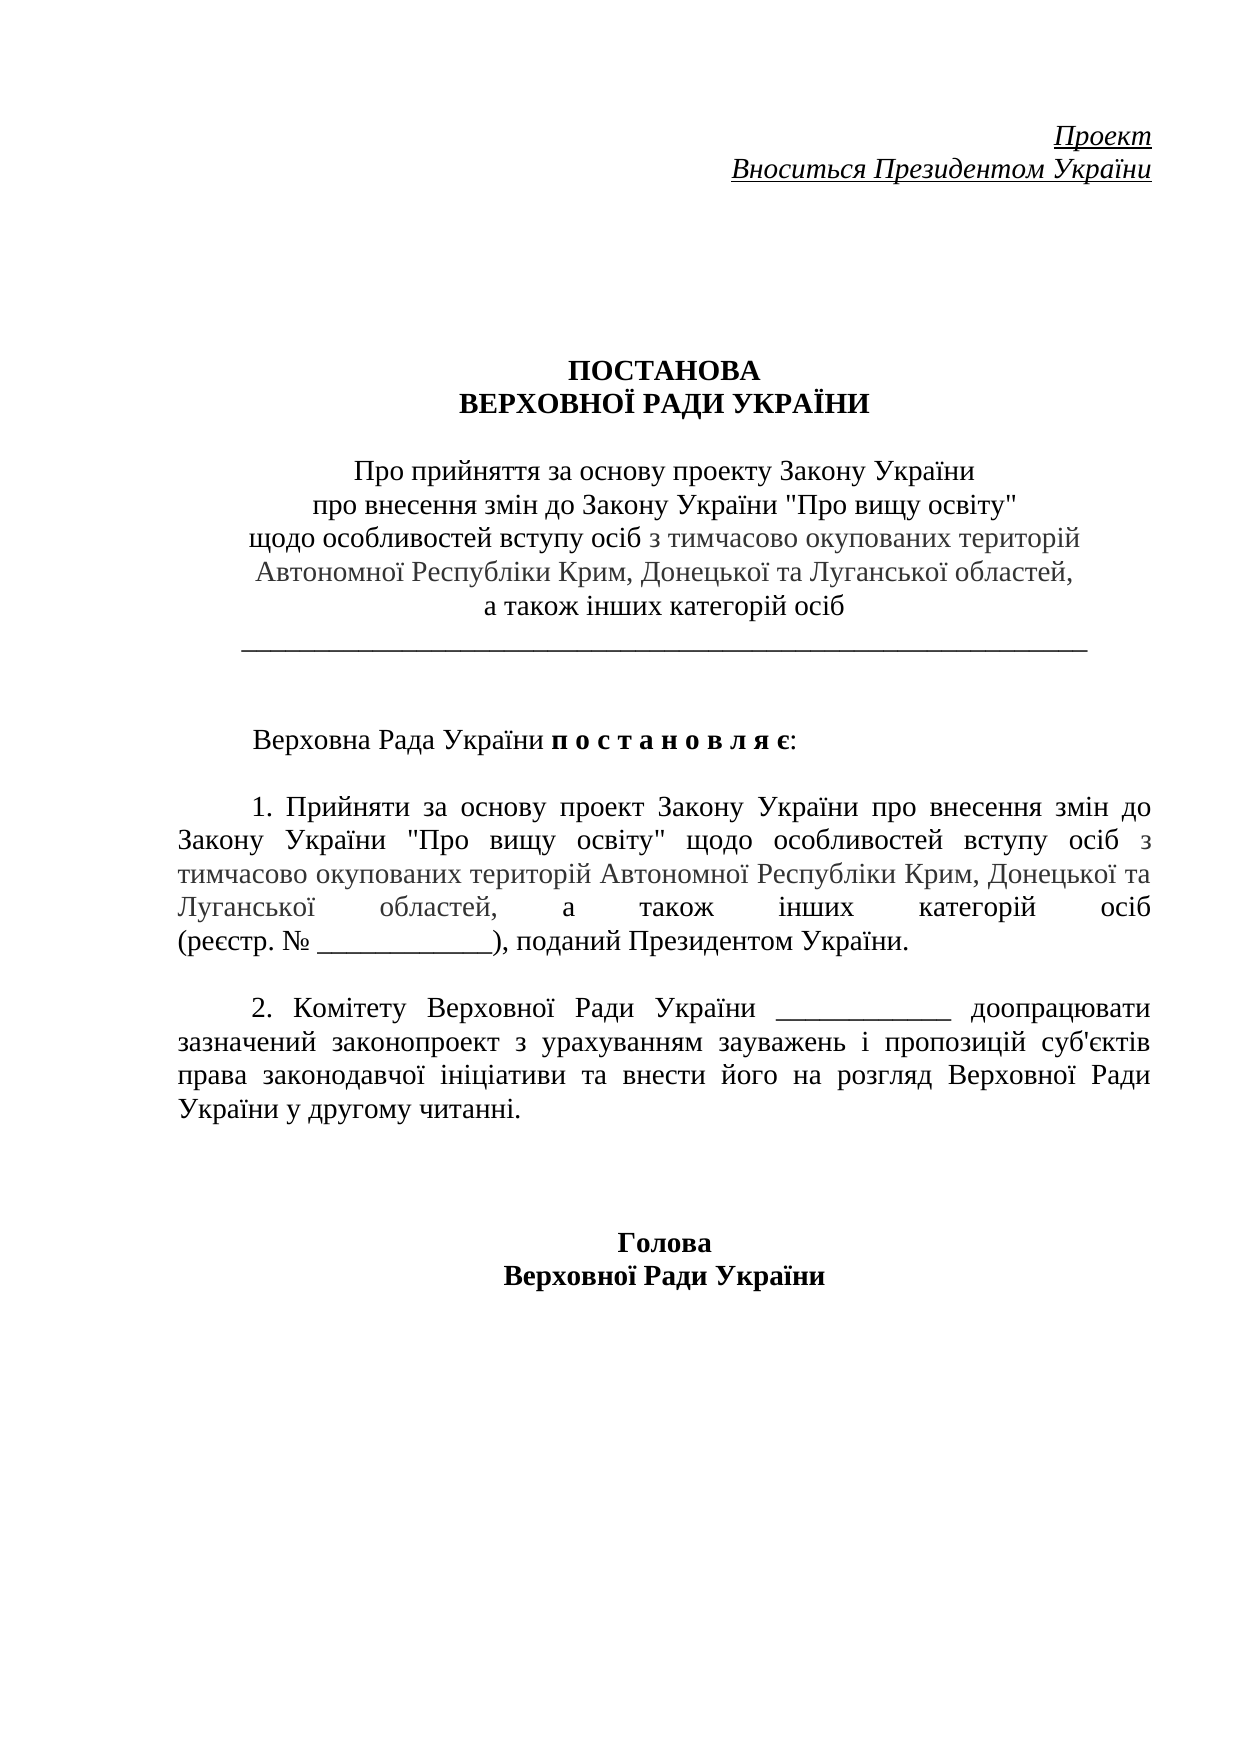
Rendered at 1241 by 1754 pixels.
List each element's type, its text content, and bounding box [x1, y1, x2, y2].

text ВЕРХОВНОЇ РАДИ УКРАЇНИ [177, 386, 1152, 420]
text Верховної Ради України [177, 1258, 1152, 1292]
text ПОСТАНОВА [177, 353, 1152, 386]
text Проект [177, 118, 1152, 152]
text Вноситься Президентом України [177, 152, 1152, 185]
text 2. Комітету Верховної Ради України ____________ доопрацювати зазначений законопроект з урахуванням зауважень і пропозицій суб'єктів права законодавчої ініціативи та внести його на розгляд Верховної Ради України у другому читанні. [177, 990, 1152, 1124]
text 1. Прийняти за основу проект Закону України про внесення змін до Закону України "Про вищу освіту" щодо особливостей вступу осіб з тимчасово окупованих територій Автономної Республіки Крим, Донецької та Луганської областей, а також інших категорій осіб (реєстр. № ____________), поданий Президентом України. [177, 789, 1152, 856]
text __________________________________________________________ [177, 621, 1152, 655]
text 1. Прийняти за основу проект Закону України про внесення змін до Закону України "Про вищу освіту" щодо особливостей вступу осіб з тимчасово окупованих територій Автономної Республіки Крим, Донецької та Луганської областей, а також інших категорій осіб (реєстр. № ____________), поданий Президентом України. [177, 889, 1152, 957]
text Голова [177, 1225, 1152, 1258]
text Верховна Рада України п о с т а н о в л я є: [177, 722, 1152, 755]
text Про прийняття за основу проекту Закону України [177, 453, 1152, 487]
text про внесення змін до Закону України "Про вищу освіту" щодо особливостей вступу осіб з тимчасово окупованих територій Автономної Республіки Крим, Донецької та Луганської областей, а також інших категорій осіб [177, 487, 1152, 621]
